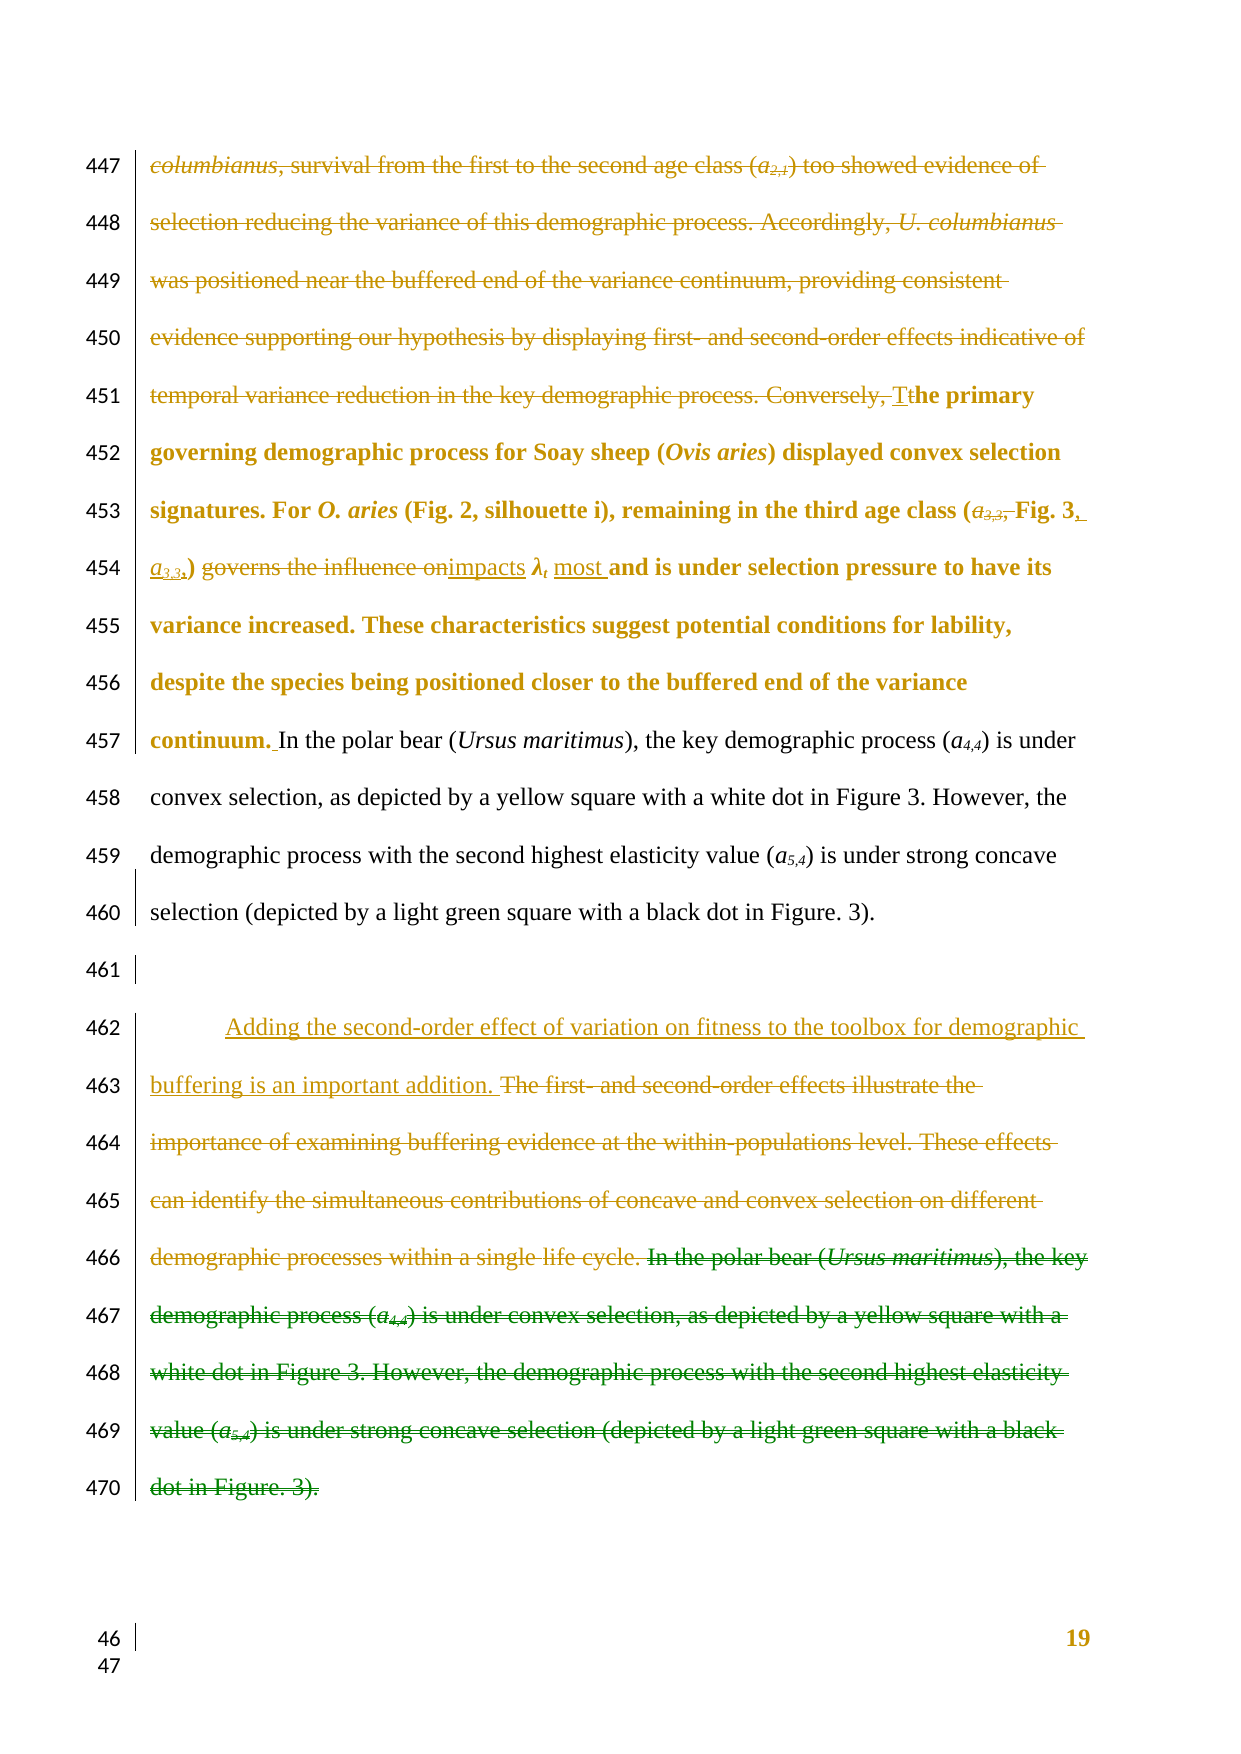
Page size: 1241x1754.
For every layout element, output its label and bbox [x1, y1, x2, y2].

text [150, 150, 1090, 926]
